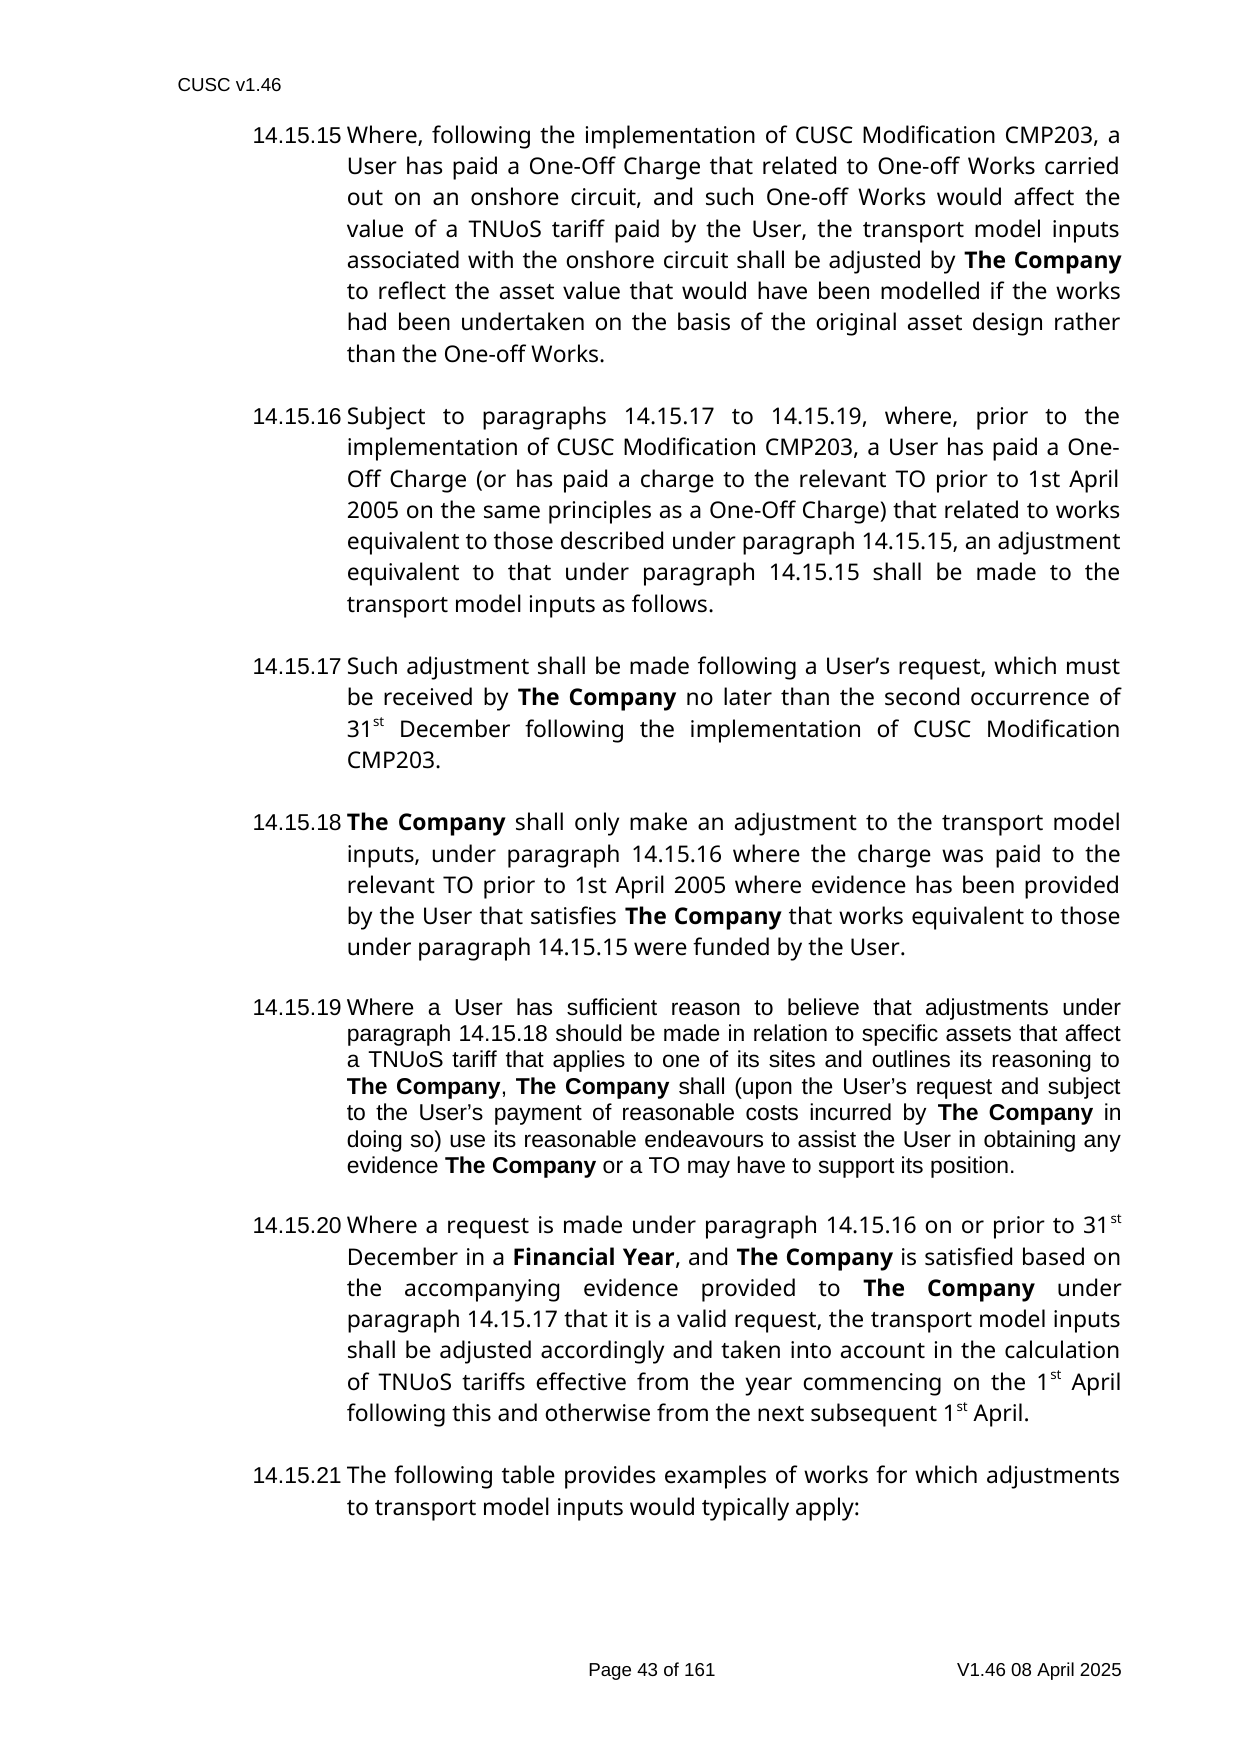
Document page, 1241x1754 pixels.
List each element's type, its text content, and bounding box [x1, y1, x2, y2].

list Subject to paragraphs 14.15.17 to 14.15.19, where, prior to the implementation of CUSC Modification CMP203, a User has paid a One-Off Charge (or has paid a charge to the relevant TO prior to 1st April 2005 on the same principles as a One-Off Charge) that related to works equivalent to those described under paragraph 14.15.15, an adjustment equivalent to that under paragraph 14.15.15 shall be made to the transport model inputs as follows. [252, 400, 1121, 619]
list Where, following the implementation of CUSC Modification CMP203, a User has paid a One-Off Charge that related to One-off Works carried out on an onshore circuit, and such One-off Works would affect the value of a TNUoS tariff paid by the User, the transport model inputs associated with the onshore circuit shall be adjusted by The Company to reflect the asset value that would have been modelled if the works had been undertaken on the basis of the original asset design rather than the One-off Works. [252, 119, 1121, 369]
list Where a User has sufficient reason to believe that adjustments under paragraph 14.15.18 should be made in relation to specific assets that affect a TNUoS tariff that applies to one of its sites and outlines its reasoning to The Company, The Company shall (upon the User’s request and subject to the User’s payment of reasonable costs incurred by The Company in doing so) use its reasonable endeavours to assist the User in obtaining any evidence The Company or a TO may have to support its position. [252, 994, 1121, 1178]
list Such adjustment shall be made following a User’s request, which must be received by The Company no later than the second occurrence of 31st December following the implementation of CUSC Modification CMP203. [252, 650, 1121, 775]
list The following table provides examples of works for which adjustments to transport model inputs would typically apply: [252, 1459, 1121, 1522]
list The Company shall only make an adjustment to the transport model inputs, under paragraph 14.15.16 where the charge was paid to the relevant TO prior to 1st April 2005 where evidence has been provided by the User that satisfies The Company that works equivalent to those under paragraph 14.15.15 were funded by the User. [252, 806, 1121, 962]
list Where a request is made under paragraph 14.15.16 on or prior to 31st December in a Financial Year, and The Company is satisfied based on the accompanying evidence provided to The Company under paragraph 14.15.17 that it is a valid request, the transport model inputs shall be adjusted accordingly and taken into account in the calculation of TNUoS tariffs effective from the year commencing on the 1st April following this and otherwise from the next subsequent 1st April. [252, 1209, 1121, 1428]
